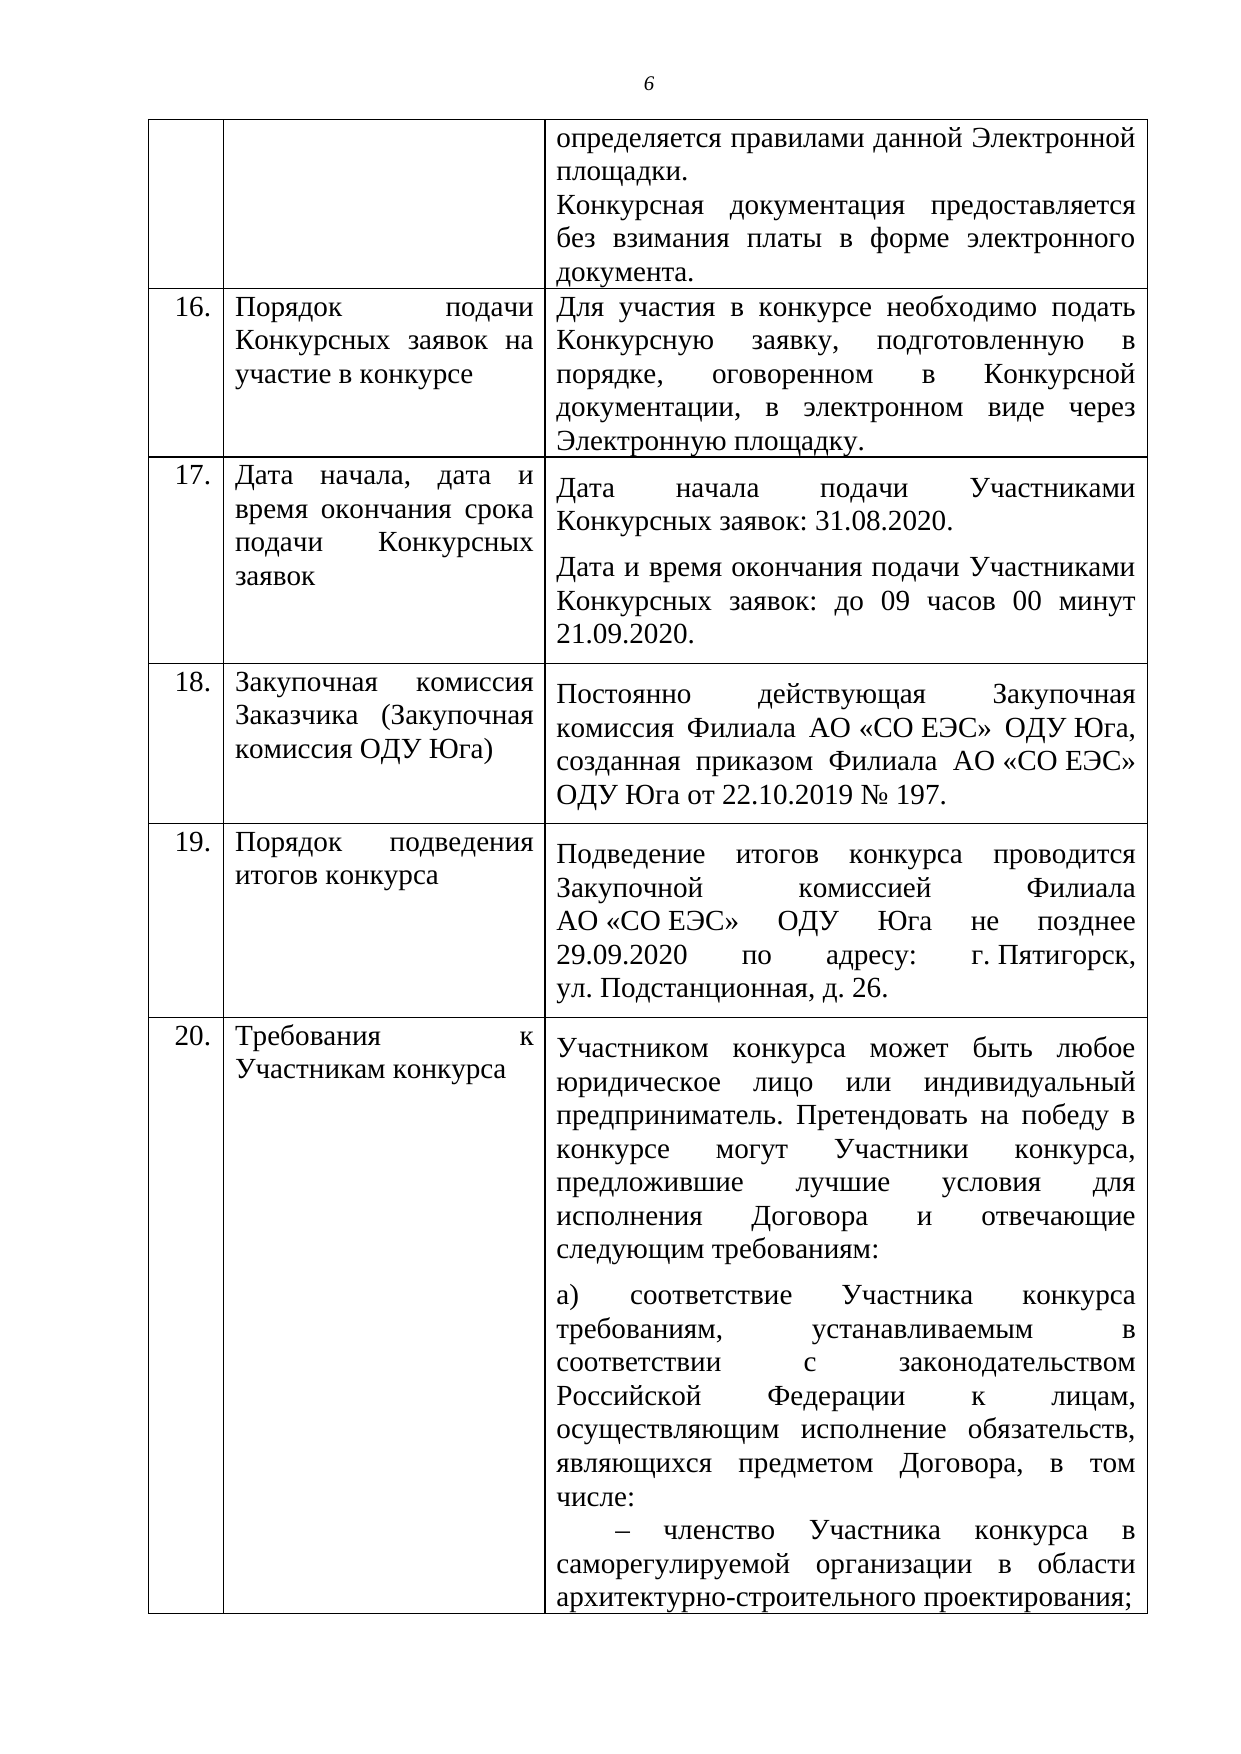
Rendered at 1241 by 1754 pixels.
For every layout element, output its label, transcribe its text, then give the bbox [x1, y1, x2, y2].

table_cell [149, 1018, 223, 1613]
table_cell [546, 1018, 1147, 1613]
table_cell [149, 289, 223, 456]
table_cell [149, 824, 223, 1017]
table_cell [546, 120, 1147, 288]
table_cell Порядок подведения итогов конкурса [224, 824, 544, 1017]
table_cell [224, 1018, 544, 1613]
table_cell Дата начала, дата и время окончания срока подачи Конкурсных заявок [224, 458, 544, 663]
table_cell Дата начала подачи Участниками Конкурсных заявок: 31.08.2020. Дата и время окончания подачи Участниками Конкурсных заявок: до 09 часов 00 минут 21.09.2020. [546, 458, 1147, 663]
table_cell Для участия в конкурсе необходимо подать Конкурсную заявку, подготовленную в порядке, оговоренном в Конкурсной документации, в электронном виде через Электронную площадку. [546, 289, 1147, 456]
table_cell [149, 458, 223, 663]
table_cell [224, 120, 544, 288]
table_cell [149, 664, 223, 823]
table_cell Подведение итогов конкурса проводится Закупочной комиссией Филиала АО «СО ЕЭС» ОДУ Юга не позднее 29.09.2020 по адресу: г. Пятигорск, ул. Подстанционная, д. 26. [546, 824, 1147, 1017]
table_cell [149, 120, 223, 288]
table_cell Закупочная комиссия Заказчика (Закупочная комиссия ОДУ Юга) [224, 664, 544, 823]
table_cell Постоянно действующая Закупочная комиссия Филиала АО «СО ЕЭС» ОДУ Юга, созданная приказом Филиала АО «СО ЕЭС» ОДУ Юга от 22.10.2019 № 197. [546, 664, 1147, 823]
table_cell Порядок подачи Конкурсных заявок на участие в конкурсе [224, 289, 544, 456]
